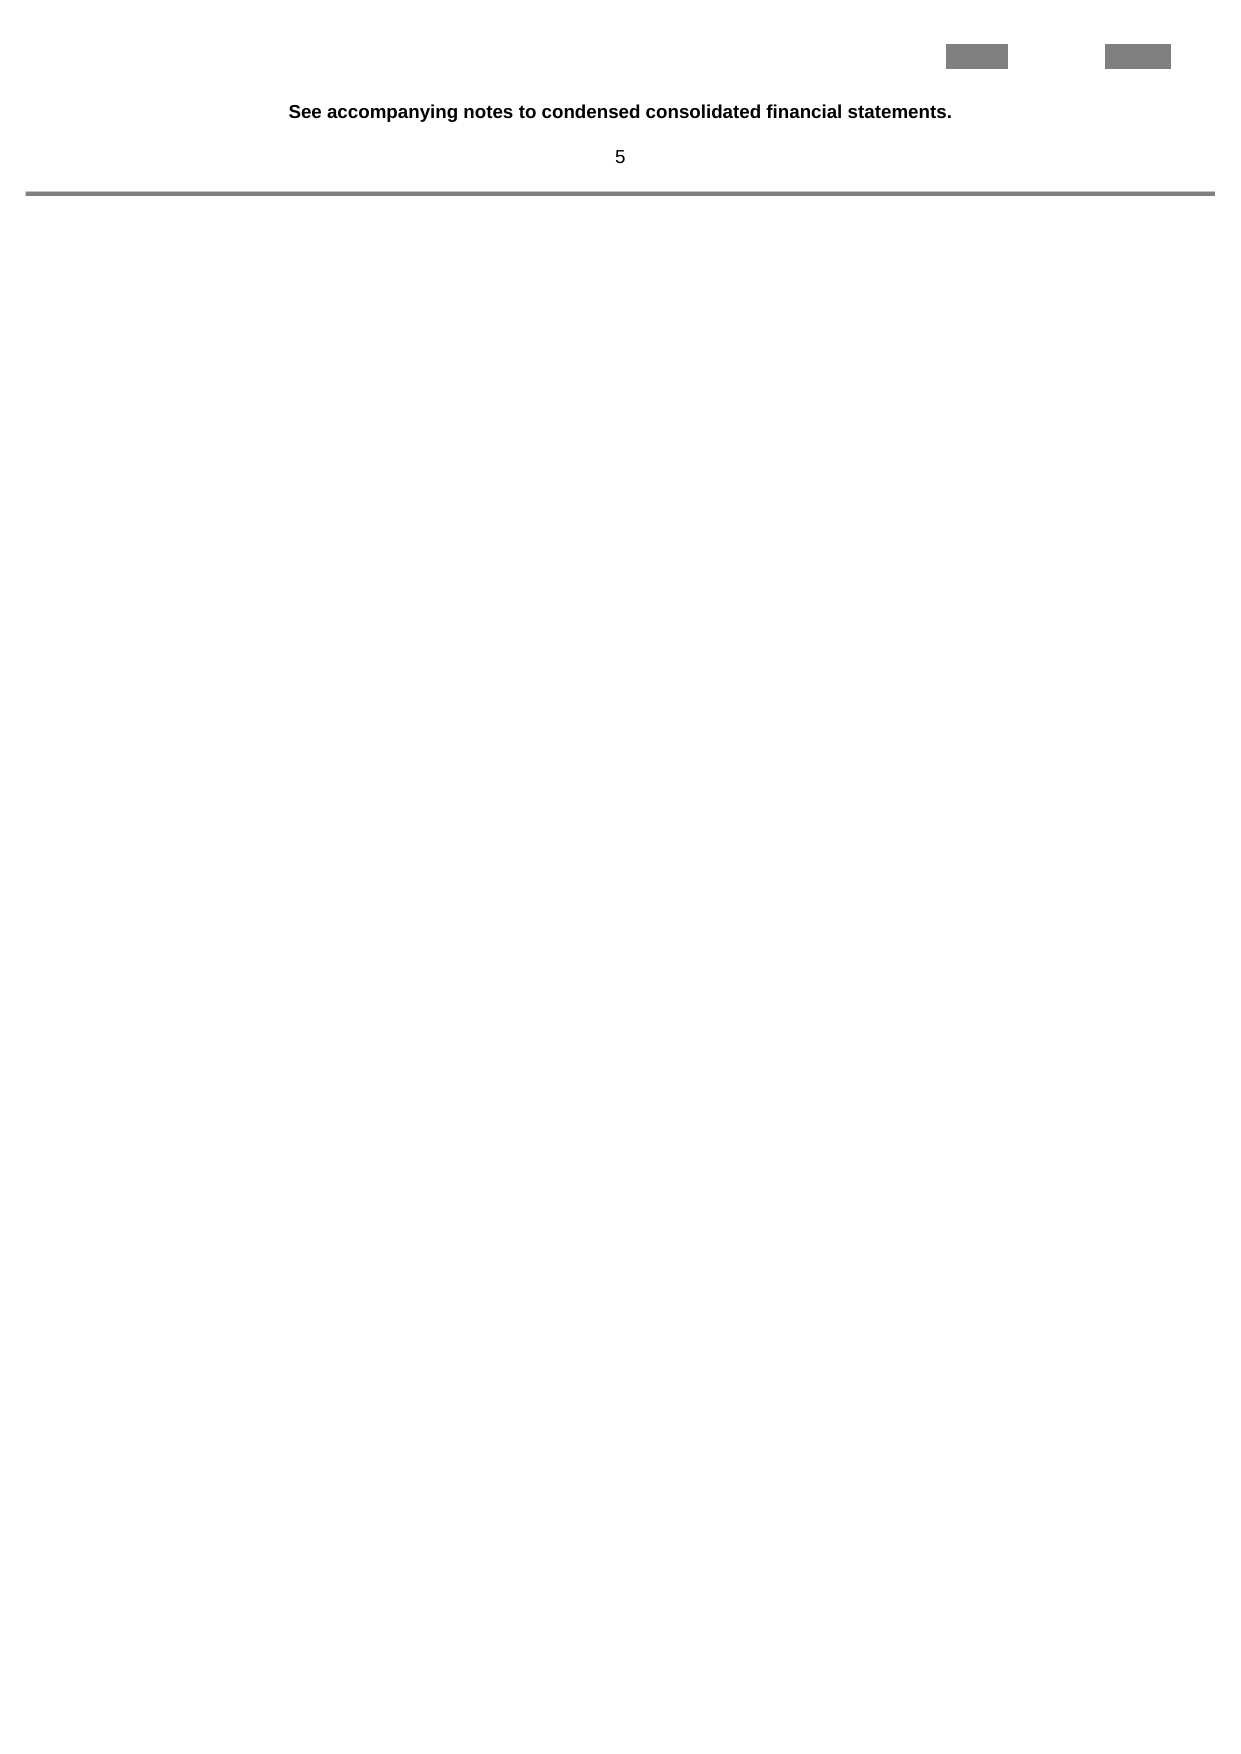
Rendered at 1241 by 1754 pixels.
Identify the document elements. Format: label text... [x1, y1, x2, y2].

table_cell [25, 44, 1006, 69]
picture [25, 191, 1215, 196]
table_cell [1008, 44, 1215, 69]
text 5 [25, 146, 1215, 168]
text See accompanying notes to condensed consolidated financial statements. [25, 101, 1215, 122]
